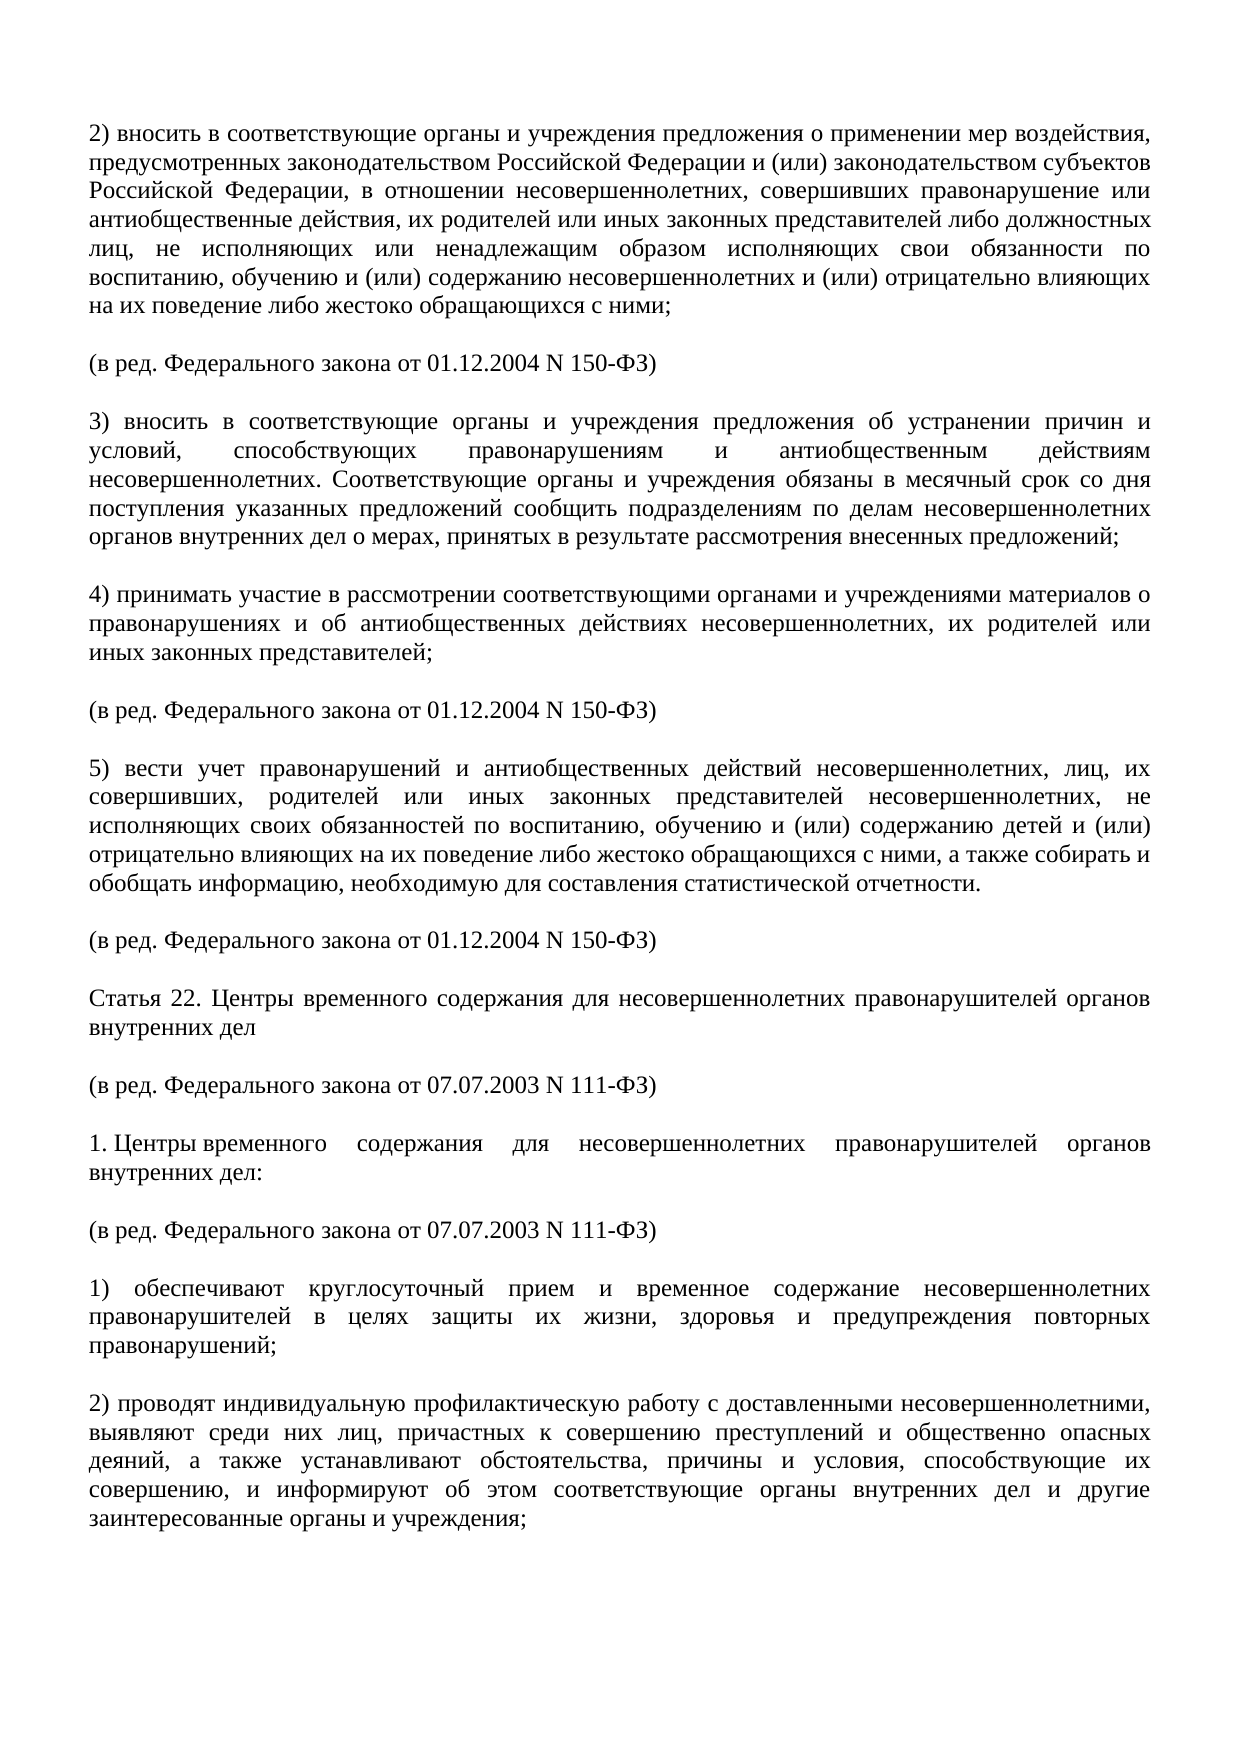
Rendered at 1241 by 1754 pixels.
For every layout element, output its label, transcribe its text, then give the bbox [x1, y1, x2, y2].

text (в ред. Федерального закона от 07.07.2003 N 111-ФЗ) [89, 1215, 1152, 1243]
text (в ред. Федерального закона от 01.12.2004 N 150-ФЗ) [89, 926, 1152, 954]
text (в ред. Федерального закона от 01.12.2004 N 150-ФЗ) [89, 695, 1152, 723]
text 3) вносить в соответствующие органы и учреждения предложения об устранении причин и условий, способствующих правонарушениям и антиобщественным действиям несовершеннолетних. Соответствующие органы и учреждения обязаны в месячный срок со дня поступления указанных предложений сообщить подразделениям по делам несовершеннолетних органов внутренних дел о мерах, принятых в результате рассмотрения внесенных предложений; [89, 406, 1152, 550]
text 2) вносить в соответствующие органы и учреждения предложения о применении мер воздействия, предусмотренных законодательством Российской Федерации и (или) законодательством субъектов Российской Федерации, в отношении несовершеннолетних, совершивших правонарушение или антиобщественные действия, их родителей или иных законных представителей либо должностных лиц, не исполняющих или ненадлежащим образом исполняющих свои обязанности по воспитанию, обучению и (или) содержанию несовершеннолетних и (или) отрицательно влияющих на их поведение либо жестоко обращающихся с ними; [89, 118, 1152, 319]
text 1) обеспечивают круглосуточный прием и временное содержание несовершеннолетних правонарушителей в целях защиты их жизни, здоровья и предупреждения повторных правонарушений; [89, 1273, 1152, 1359]
text (в ред. Федерального закона от 07.07.2003 N 111-ФЗ) [89, 1070, 1152, 1099]
text 2) проводят индивидуальную профилактическую работу с доставленными несовершеннолетними, выявляют среди них лиц, причастных к совершению преступлений и общественно опасных деяний, а также устанавливают обстоятельства, причины и условия, способствующие их совершению, и информируют об этом соответствующие органы внутренних дел и другие заинтересованные органы и учреждения; [89, 1388, 1152, 1532]
text 5) вести учет правонарушений и антиобщественных действий несовершеннолетних, лиц, их совершивших, родителей или иных законных представителей несовершеннолетних, не исполняющих своих обязанностей по воспитанию, обучению и (или) содержанию детей и (или) отрицательно влияющих на их поведение либо жестоко обращающихся с ними, а также собирать и обобщать информацию, необходимую для составления статистической отчетности. [89, 753, 1152, 896]
text Статья 22. Центры временного содержания для несовершеннолетних правонарушителей органов внутренних дел [89, 983, 1152, 1041]
text 1. Центры временного содержания для несовершеннолетних правонарушителей органов внутренних дел: [89, 1128, 1152, 1186]
text 4) принимать участие в рассмотрении соответствующими органами и учреждениями материалов о правонарушениях и об антиобщественных действиях несовершеннолетних, их родителей или иных законных представителей; [89, 579, 1152, 666]
text (в ред. Федерального закона от 01.12.2004 N 150-ФЗ) [89, 348, 1152, 377]
